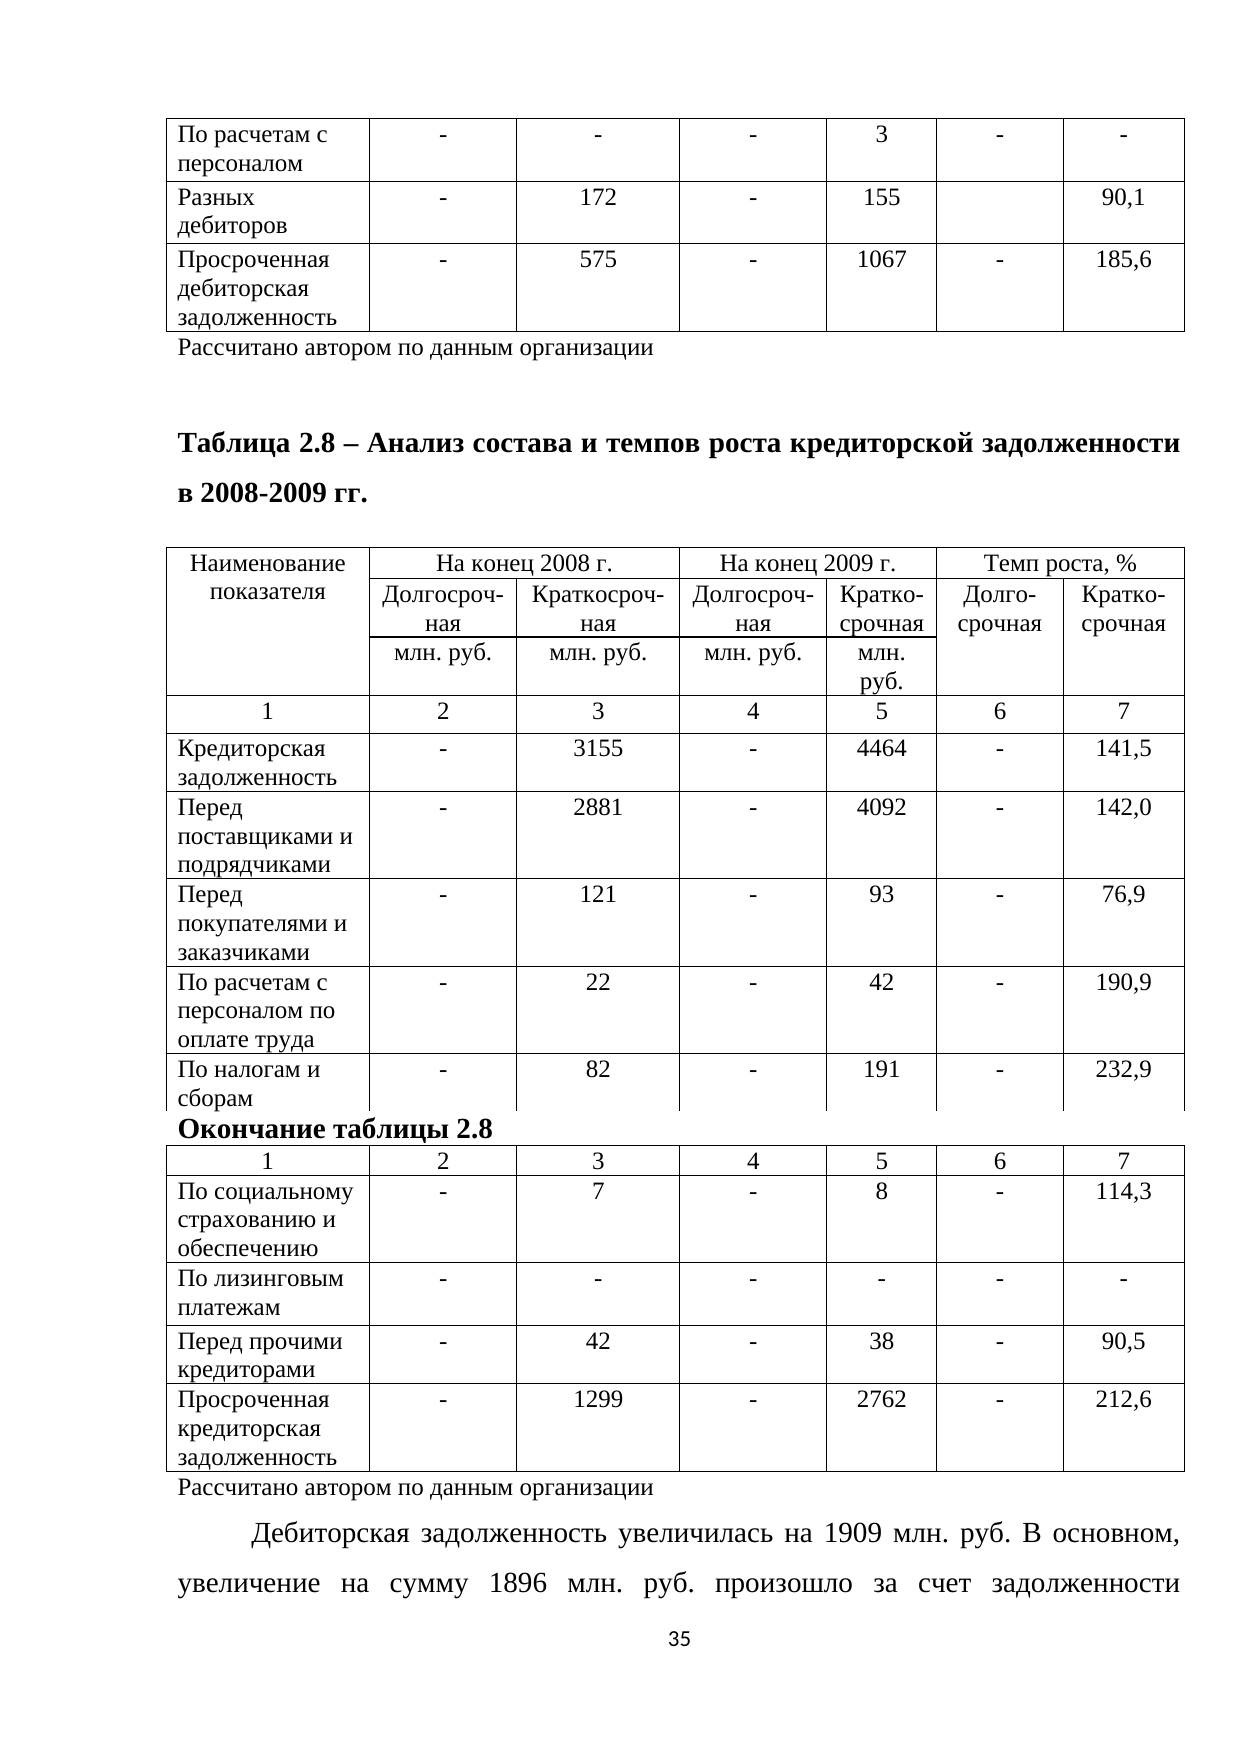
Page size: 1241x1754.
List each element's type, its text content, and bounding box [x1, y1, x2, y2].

table_cell 7 [1064, 696, 1184, 732]
table_cell - [937, 1384, 1063, 1471]
table_cell - [680, 967, 826, 1053]
table_header На конец 2009 г. [680, 548, 936, 578]
table_cell - [937, 879, 1063, 966]
table_cell 38 [827, 1326, 936, 1383]
table_cell 90,1 [1064, 182, 1184, 243]
table_cell - [937, 792, 1063, 878]
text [177, 1515, 1181, 1598]
table_cell - [680, 1176, 826, 1262]
table_cell - [370, 119, 516, 181]
table_cell 5 [827, 1146, 936, 1175]
table_cell 42 [517, 1326, 679, 1383]
table_cell 1 [167, 1146, 369, 1175]
table_cell - [937, 1054, 1063, 1111]
table_cell - [680, 734, 826, 791]
table_cell 121 [517, 879, 679, 966]
table_cell 4 [680, 696, 826, 732]
table_cell По расчетам с персоналом по оплате труда [167, 967, 369, 1053]
table_cell 185,6 [1064, 244, 1184, 331]
table_cell 232,9 [1064, 1054, 1184, 1111]
table_cell 191 [827, 1054, 936, 1111]
table_cell - [937, 967, 1063, 1053]
table_cell 1299 [517, 1384, 679, 1471]
table_cell - [937, 1326, 1063, 1383]
table_cell - [937, 734, 1063, 791]
table_cell 190,9 [1064, 967, 1184, 1053]
table_cell Краткосроч-ная [517, 579, 679, 636]
table_cell - [370, 734, 516, 791]
table_cell - [937, 119, 1063, 181]
table_cell - [370, 182, 516, 243]
table_cell 42 [827, 967, 936, 1053]
table_cell 7 [517, 1176, 679, 1262]
table_cell - [517, 119, 679, 181]
table_cell 142,0 [1064, 792, 1184, 878]
table_cell 2 [370, 696, 516, 732]
table_cell 2881 [517, 792, 679, 878]
table_cell - [680, 182, 826, 243]
text Рассчитано автором по данным организации [177, 1472, 1181, 1500]
table_cell 90,5 [1064, 1326, 1184, 1383]
table_cell - [827, 1263, 936, 1325]
table_cell 6 [937, 696, 1063, 732]
table_cell - [370, 1176, 516, 1262]
table_cell По социальному страхованию и обеспечению [167, 1176, 369, 1262]
table_cell 141,5 [1064, 734, 1184, 791]
table_cell Долгосроч-ная [680, 579, 826, 636]
table_cell - [370, 244, 516, 331]
table_cell 8 [827, 1176, 936, 1262]
table_cell - [680, 244, 826, 331]
table_cell - [517, 1263, 679, 1325]
table_cell 575 [517, 244, 679, 331]
table_cell млн. руб. [517, 638, 679, 695]
table_cell - [370, 879, 516, 966]
table_cell 2 [370, 1146, 516, 1175]
table_cell Кредиторская задолженность [167, 734, 369, 791]
table_header Темп роста, % [937, 548, 1184, 578]
table_cell 4 [680, 1146, 826, 1175]
table_cell 3 [827, 119, 936, 181]
table_cell - [680, 1054, 826, 1111]
table_cell - [370, 792, 516, 878]
table_cell Кратко-срочная [1064, 579, 1184, 695]
table_cell - [937, 1176, 1063, 1262]
table_cell - [370, 1384, 516, 1471]
table_cell По налогам и сборам [167, 1054, 369, 1111]
table_cell По расчетам с персоналом [167, 119, 369, 181]
table_cell 3155 [517, 734, 679, 791]
table_cell - [370, 1054, 516, 1111]
table_cell 4464 [827, 734, 936, 791]
table_cell 114,3 [1064, 1176, 1184, 1262]
table_cell 82 [517, 1054, 679, 1111]
table_cell - [680, 1326, 826, 1383]
table_cell Перед прочими кредиторами [167, 1326, 369, 1383]
table_cell Кратко-срочная [827, 579, 936, 636]
table_cell Просроченная дебиторская задолженность [167, 244, 369, 331]
table_cell 3 [517, 1146, 679, 1175]
table_cell - [1064, 119, 1184, 181]
table_cell - [937, 244, 1063, 331]
table_header На конец 2008 г. [370, 548, 679, 578]
table_cell 2762 [827, 1384, 936, 1471]
table_cell Перед покупателями и заказчиками [167, 879, 369, 966]
table_cell - [1064, 1263, 1184, 1325]
table_cell - [680, 879, 826, 966]
table_cell [937, 182, 1063, 243]
text Таблица 2.8 – Анализ состава и темпов роста кредиторской задолженности в 2008-2009 гг. [177, 425, 1181, 509]
table_cell Перед поставщиками и подрядчиками [167, 792, 369, 878]
table_cell - [937, 1263, 1063, 1325]
table_cell млн. руб. [827, 638, 936, 695]
table_cell - [680, 119, 826, 181]
table_cell 22 [517, 967, 679, 1053]
table_cell Долгосроч-ная [370, 579, 516, 636]
table_cell Окончание таблицы 2.8 [166, 1111, 1184, 1145]
table_cell По лизинговым платежам [167, 1263, 369, 1325]
table_cell - [680, 792, 826, 878]
table_cell млн. руб. [680, 638, 826, 695]
table_cell 5 [827, 696, 936, 732]
table_cell - [680, 1263, 826, 1325]
table_cell 172 [517, 182, 679, 243]
table_cell Долго-срочная [937, 579, 1063, 695]
table_cell 1067 [827, 244, 936, 331]
table_cell 93 [827, 879, 936, 966]
table_cell - [370, 1326, 516, 1383]
table_cell млн. руб. [370, 638, 516, 695]
table_cell 1 [167, 696, 369, 732]
table_cell 155 [827, 182, 936, 243]
table_cell - [680, 1384, 826, 1471]
table_cell 4092 [827, 792, 936, 878]
table_header Наименование показателя [167, 548, 369, 695]
text Рассчитано автором по данным организации [177, 332, 1181, 360]
table_cell - [370, 967, 516, 1053]
table_cell 6 [937, 1146, 1063, 1175]
table_cell Просроченная кредиторская задолженность [167, 1384, 369, 1471]
table_cell 3 [517, 696, 679, 732]
table_cell 76,9 [1064, 879, 1184, 966]
table_cell 212,6 [1064, 1384, 1184, 1471]
table_cell - [370, 1263, 516, 1325]
table_cell Разных дебиторов [167, 182, 369, 243]
table_cell 7 [1064, 1146, 1184, 1175]
